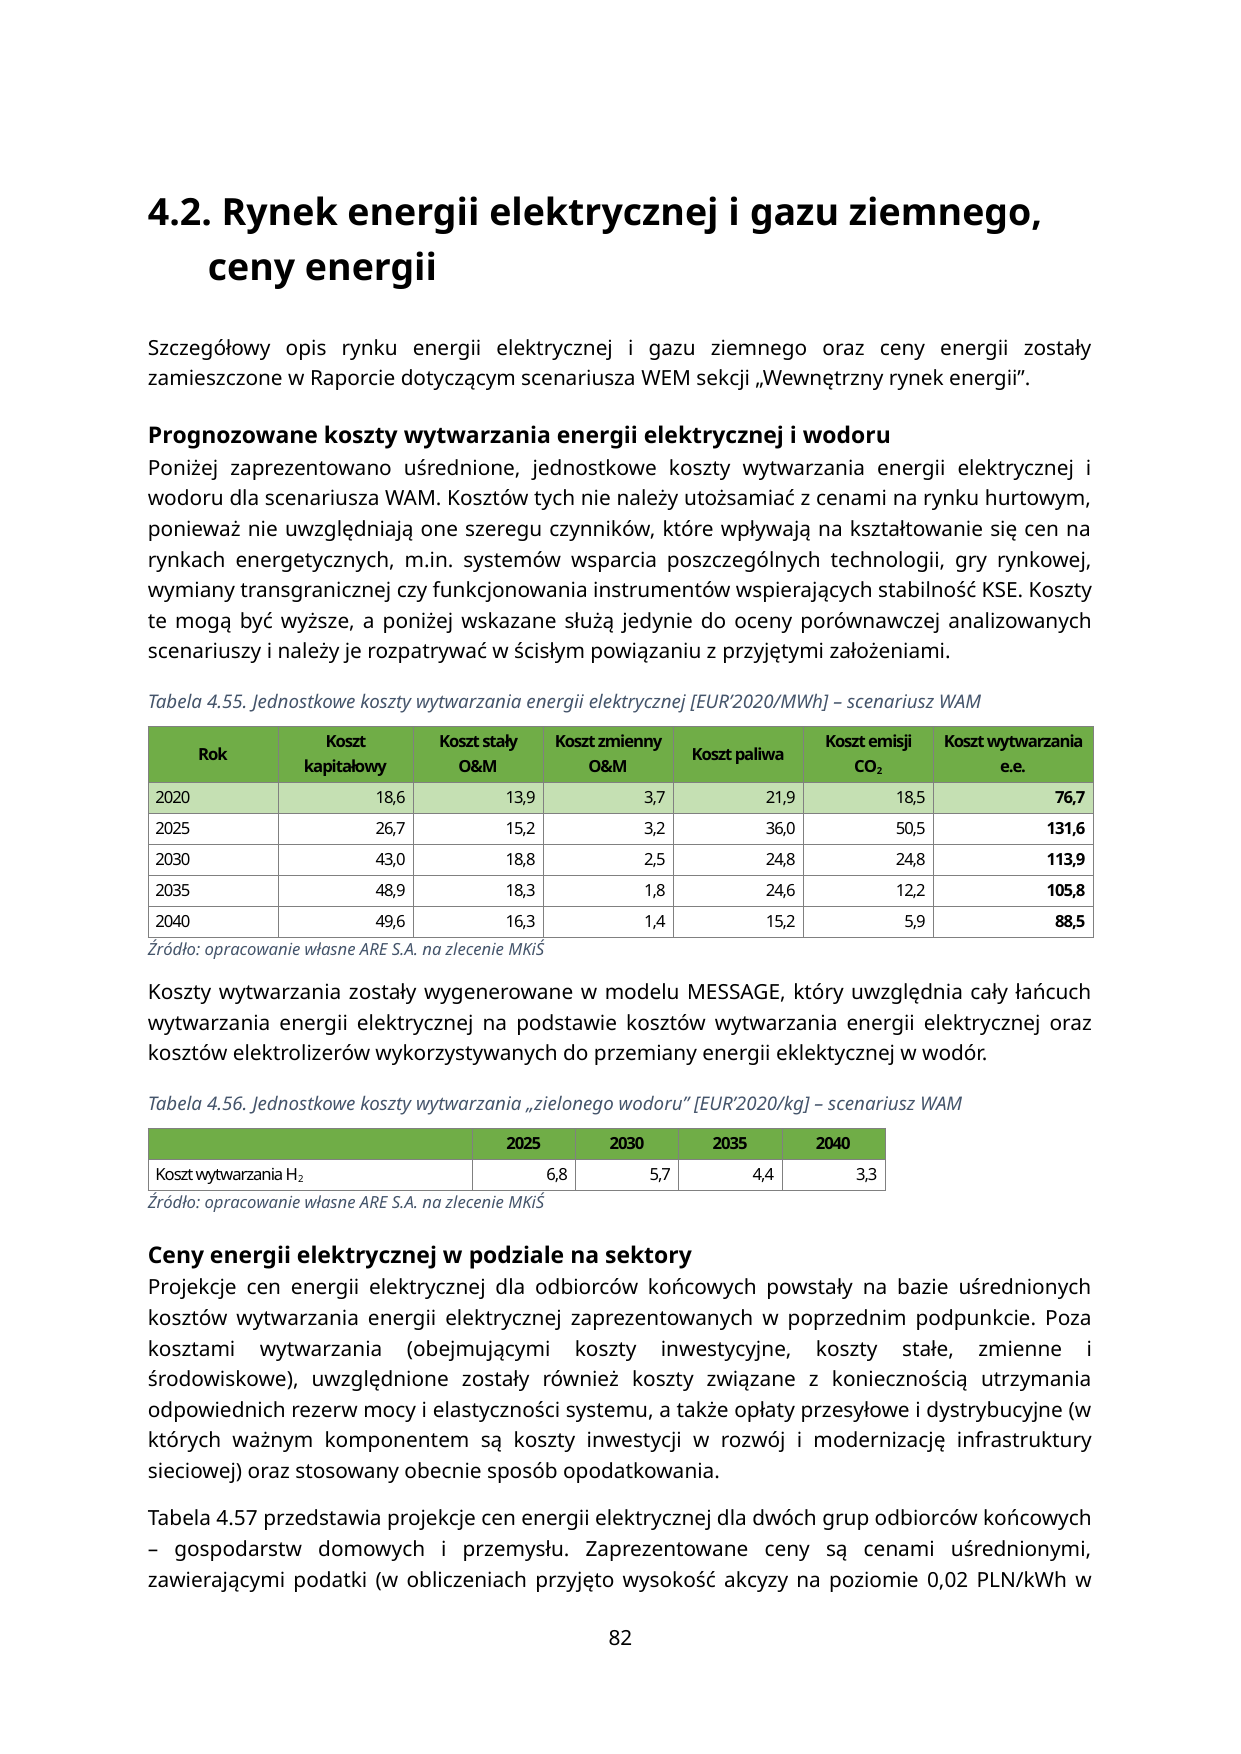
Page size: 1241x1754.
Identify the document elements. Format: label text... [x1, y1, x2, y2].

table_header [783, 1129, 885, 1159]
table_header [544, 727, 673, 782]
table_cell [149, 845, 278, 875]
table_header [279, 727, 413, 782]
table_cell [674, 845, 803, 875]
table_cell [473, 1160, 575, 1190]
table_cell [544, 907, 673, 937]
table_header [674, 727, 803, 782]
text Szczegółowy opis rynku energii elektrycznej i gazu ziemnego oraz ceny energii zostały zamieszczone w Raporcie dotyczącym scenariusza WEM sekcji „Wewnętrzny rynek energii”. [148, 333, 1093, 392]
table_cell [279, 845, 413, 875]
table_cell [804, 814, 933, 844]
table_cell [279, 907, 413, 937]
text Źródło: opracowanie własne ARE S.A. na zlecenie MKiŚ [148, 1191, 1093, 1214]
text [148, 1503, 1093, 1593]
text Źródło: opracowanie własne ARE S.A. na zlecenie MKiŚ [148, 938, 1093, 961]
text Poniżej zaprezentowano uśrednione, jednostkowe koszty wytwarzania energii elektrycznej i wodoru dla scenariusza WAM. Kosztów tych nie należy utożsamiać z cenami na rynku hurtowym, ponieważ nie uwzględniają one szeregu czynników, które wpływają na kształtowanie się cen na rynkach energetycznych, m.in. systemów wsparcia poszczególnych technologii, gry rynkowej, wymiany transgranicznej czy funkcjonowania instrumentów wspierających stabilność KSE. Koszty te mogą być wyższe, a poniżej wskazane służą jedynie do oceny porównawczej analizowanych scenariuszy i należy je rozpatrywać w ścisłym powiązaniu z przyjętymi założeniami. [148, 453, 1093, 665]
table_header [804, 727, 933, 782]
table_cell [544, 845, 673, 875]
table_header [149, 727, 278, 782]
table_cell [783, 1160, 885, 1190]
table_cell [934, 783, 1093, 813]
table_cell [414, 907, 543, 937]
text Prognozowane koszty wytwarzania energii elektrycznej i wodoru [148, 419, 1093, 450]
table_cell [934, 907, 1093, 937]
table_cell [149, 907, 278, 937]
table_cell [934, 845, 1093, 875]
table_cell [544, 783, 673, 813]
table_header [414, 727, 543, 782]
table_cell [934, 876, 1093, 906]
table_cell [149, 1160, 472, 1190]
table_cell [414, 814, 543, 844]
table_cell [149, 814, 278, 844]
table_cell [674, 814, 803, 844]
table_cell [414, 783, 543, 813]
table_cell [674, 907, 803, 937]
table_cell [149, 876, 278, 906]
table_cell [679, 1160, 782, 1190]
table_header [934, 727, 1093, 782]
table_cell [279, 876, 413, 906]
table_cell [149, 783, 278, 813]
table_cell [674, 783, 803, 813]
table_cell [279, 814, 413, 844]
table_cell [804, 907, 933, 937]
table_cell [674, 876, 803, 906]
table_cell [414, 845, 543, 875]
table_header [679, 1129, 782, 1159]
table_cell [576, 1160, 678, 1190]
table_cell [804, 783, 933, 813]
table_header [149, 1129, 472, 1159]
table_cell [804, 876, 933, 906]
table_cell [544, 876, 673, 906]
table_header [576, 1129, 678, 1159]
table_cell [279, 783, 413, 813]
text Ceny energii elektrycznej w podziale na sektory [148, 1239, 1093, 1270]
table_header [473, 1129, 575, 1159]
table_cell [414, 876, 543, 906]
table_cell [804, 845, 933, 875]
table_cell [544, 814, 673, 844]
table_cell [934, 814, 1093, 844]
text Koszty wytwarzania zostały wygenerowane w modelu MESSAGE, który uwzględnia cały łańcuch wytwarzania energii elektrycznej na podstawie kosztów wytwarzania energii elektrycznej oraz kosztów elektrolizerów wykorzystywanych do przemiany energii eklektycznej w wodór. [148, 977, 1093, 1067]
subtitle Rynek energii elektrycznej i gazu ziemnego, ceny energii [148, 185, 1093, 291]
text Projekcje cen energii elektrycznej dla odbiorców końcowych powstały na bazie uśrednionych kosztów wytwarzania energii elektrycznej zaprezentowanych w poprzednim podpunkcie. Poza kosztami wytwarzania (obejmującymi koszty inwestycyjne, koszty stałe, zmienne i środowiskowe), uwzględnione zostały również koszty związane z koniecznością utrzymania odpowiednich rezerw mocy i elastyczności systemu, a także opłaty przesyłowe i dystrybucyjne (w których ważnym komponentem są koszty inwestycji w rozwój i modernizację infrastruktury sieciowej) oraz stosowany obecnie sposób opodatkowania. [148, 1272, 1093, 1485]
